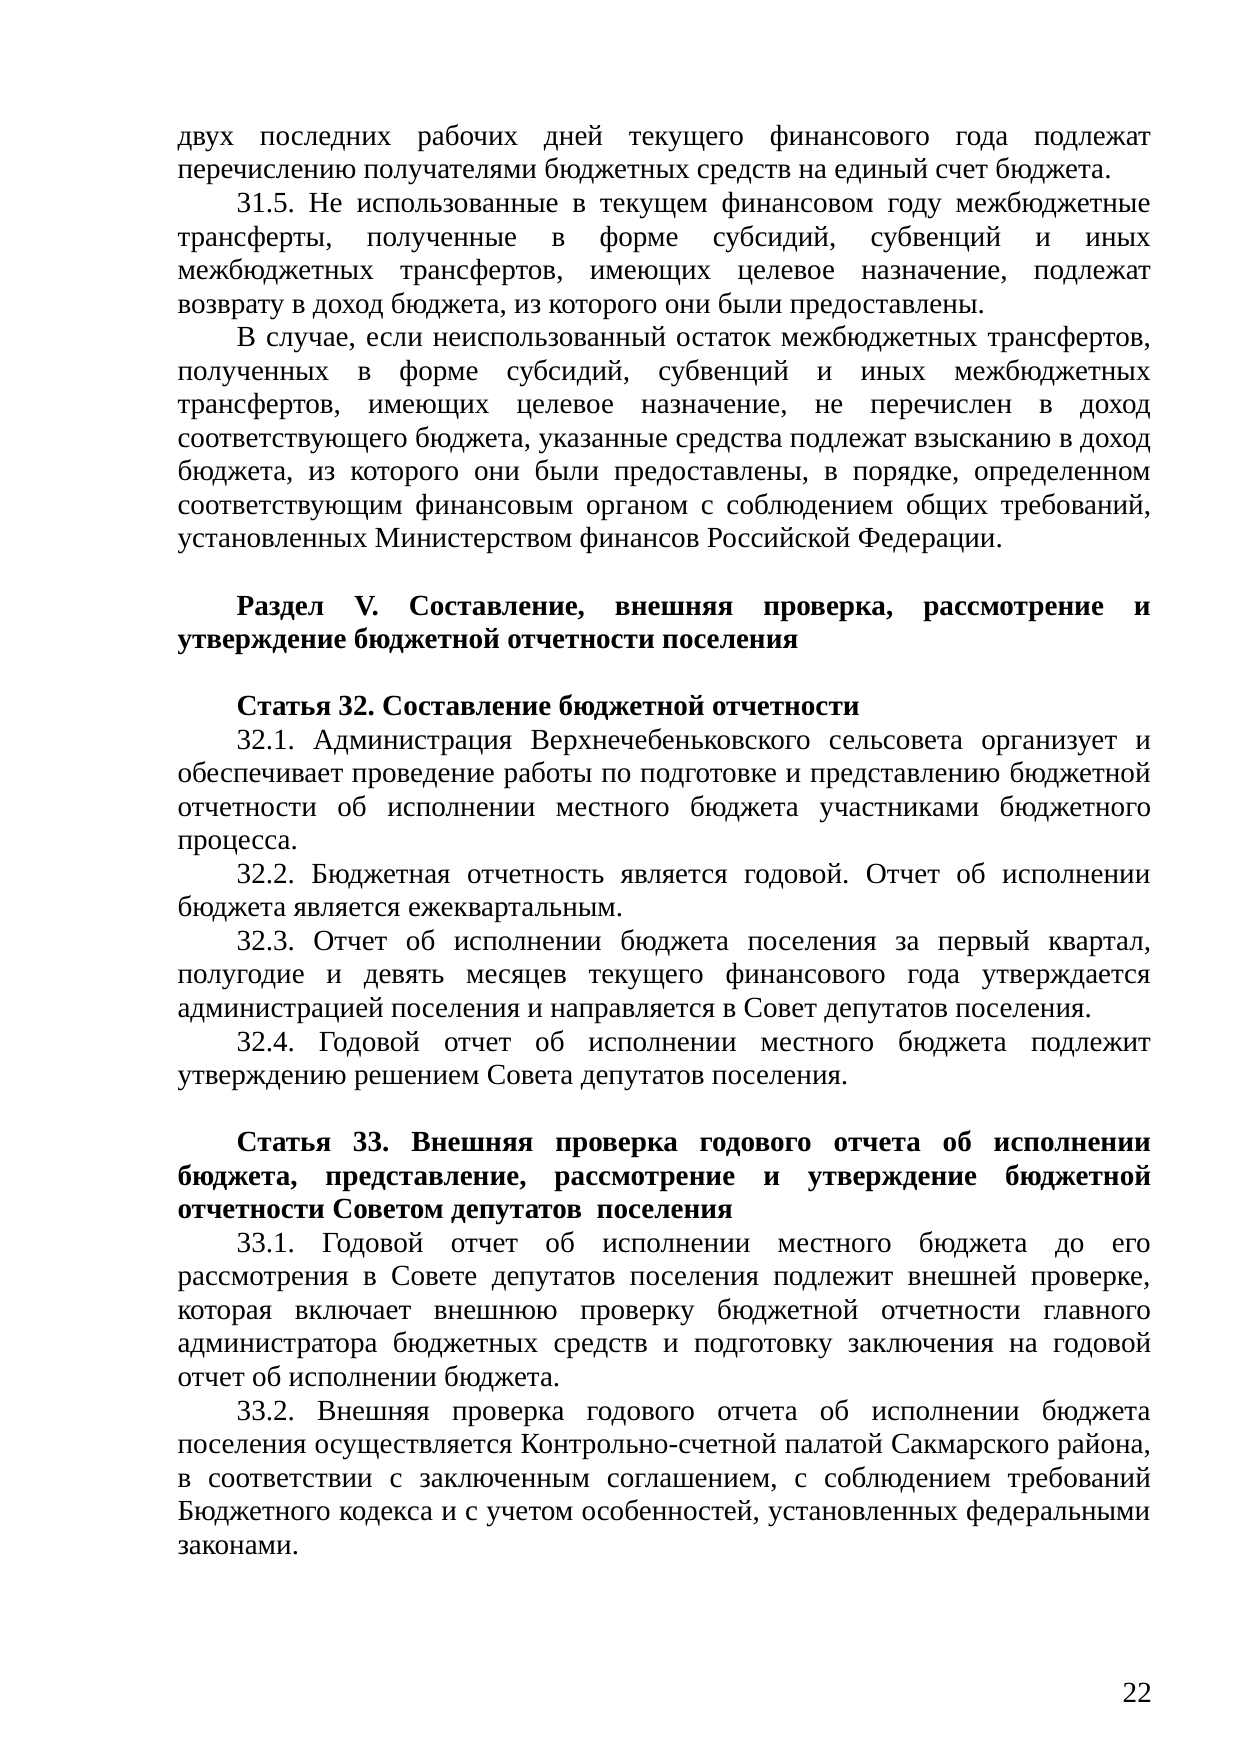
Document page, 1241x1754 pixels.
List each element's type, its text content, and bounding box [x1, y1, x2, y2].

text 33.1. Годовой отчет об исполнении местного бюджета до его рассмотрения в Совете депутатов поселения подлежит внешней проверке, которая включает внешнюю проверку бюджетной отчетности главного администратора бюджетных средств и подготовку заключения на годовой отчет об исполнении бюджета. [177, 1225, 1152, 1393]
text 32.2. Бюджетная отчетность является годовой. Отчет об исполнении бюджета является ежеквартальным. [177, 856, 1152, 923]
text 32.4. Годовой отчет об исполнении местного бюджета подлежит утверждению решением Совета депутатов поселения. [177, 1024, 1152, 1091]
text Раздел V. Составление, внешняя проверка, рассмотрение и утверждение бюджетной отчетности поселения [177, 588, 1152, 655]
text 32.1. Администрация Верхнечебеньковского сельсовета организует и обеспечивает проведение работы по подготовке и представлению бюджетной отчетности об исполнении местного бюджета участниками бюджетного процесса. [177, 722, 1152, 856]
text 33.2. Внешняя проверка годового отчета об исполнении бюджета поселения осуществляется Контрольно-счетной палатой Сакмарского района, в соответствии с заключенным соглашением, с соблюдением требований Бюджетного кодекса и с учетом особенностей, установленных федеральными законами. [177, 1393, 1152, 1560]
text 32.3. Отчет об исполнении бюджета поселения за первый квартал, полугодие и девять месяцев текущего финансового года утверждается администрацией поселения и направляется в Совет депутатов поселения. [177, 923, 1152, 1024]
text Статья 32. Составление бюджетной отчетности [177, 688, 1152, 722]
text 31.5. Не использованные в текущем финансовом году межбюджетные трансферты, полученные в форме субсидий, субвенций и иных межбюджетных трансфертов, имеющих целевое назначение, подлежат возврату в доход бюджета, из которого они были предоставлены. [177, 185, 1152, 319]
text Статья 33. Внешняя проверка годового отчета об исполнении бюджета, представление, рассмотрение и утверждение бюджетной отчетности Советом депутатов поселения [177, 1124, 1152, 1225]
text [177, 118, 1152, 185]
text В случае, если неиспользованный остаток межбюджетных трансфертов, полученных в форме субсидий, субвенций и иных межбюджетных трансфертов, имеющих целевое назначение, не перечислен в доход соответствующего бюджета, указанные средства подлежат взысканию в доход бюджета, из которого они были предоставлены, в порядке, определенном соответствующим финансовым органом с соблюдением общих требований, установленных Министерством финансов Российской Федерации. [177, 319, 1152, 554]
